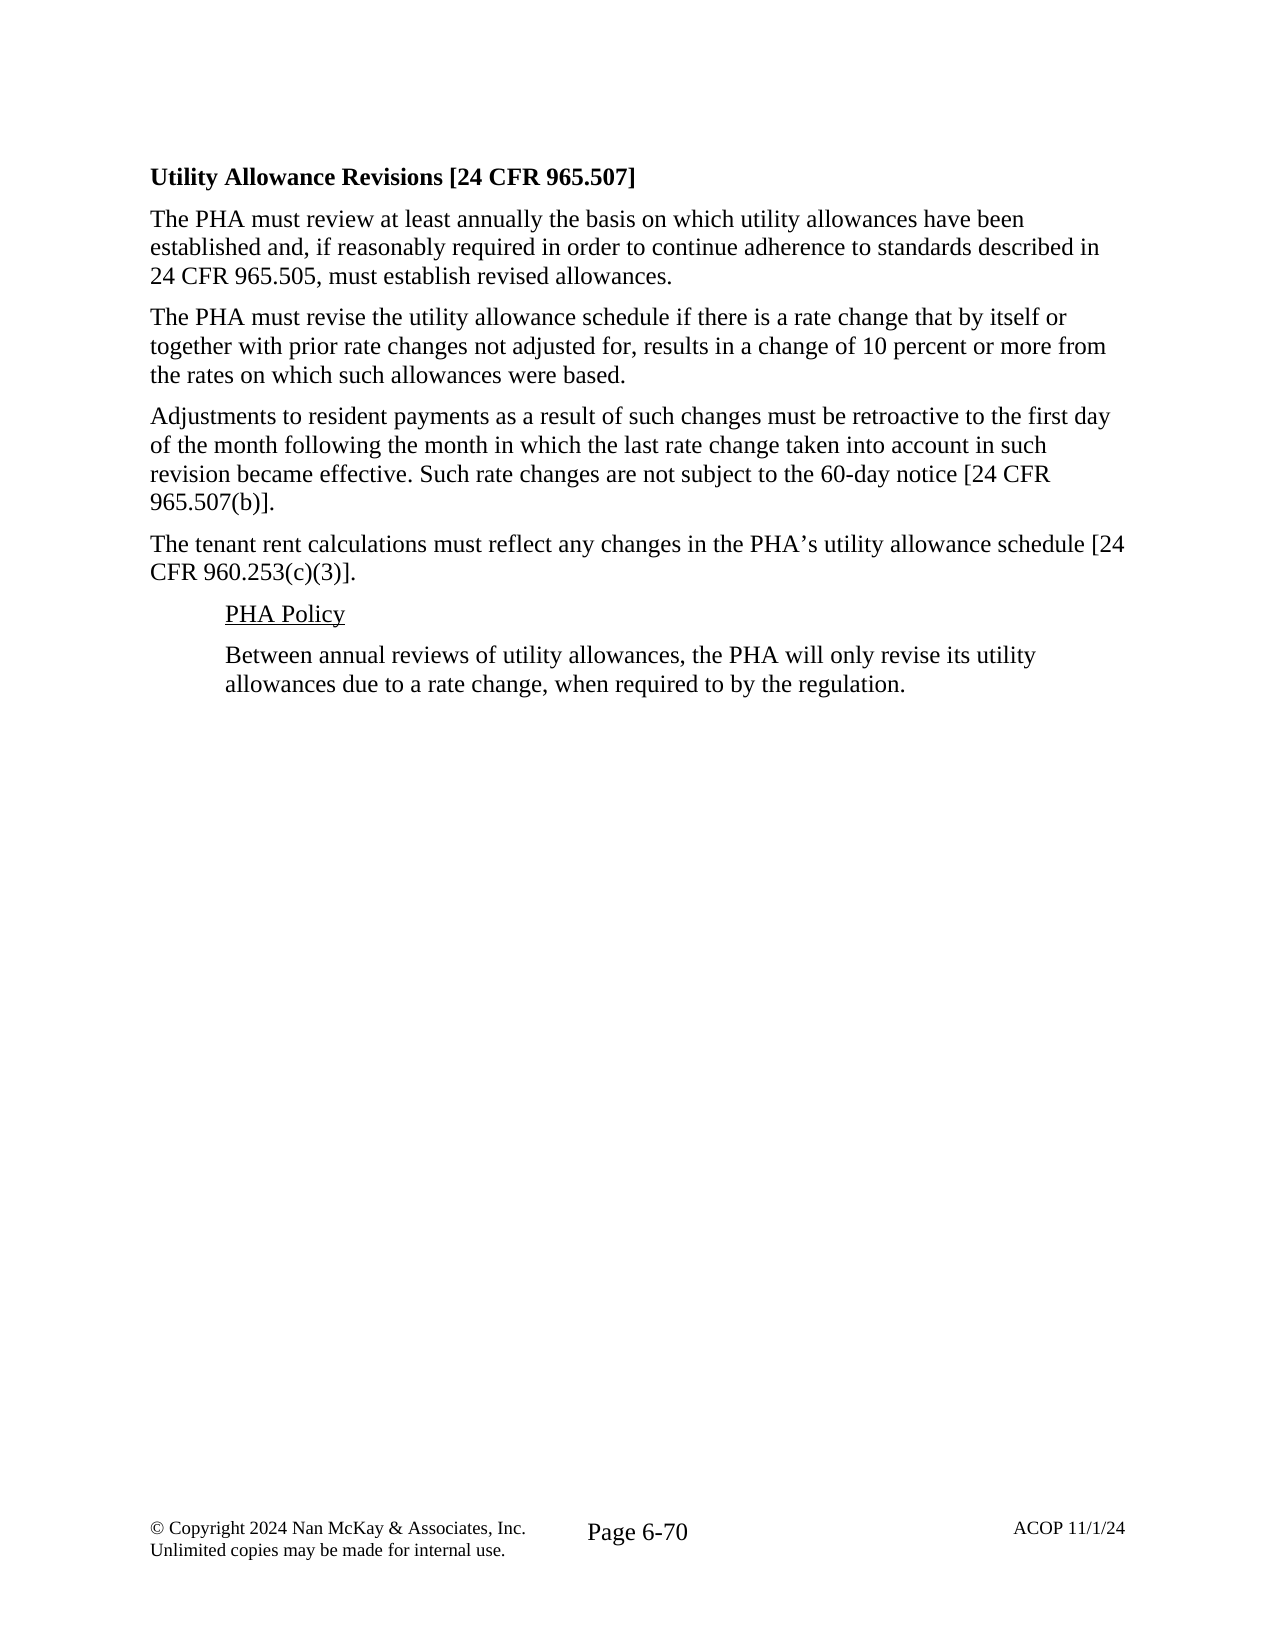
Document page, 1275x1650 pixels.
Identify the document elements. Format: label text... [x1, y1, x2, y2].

text Between annual reviews of utility allowances, the PHA will only revise its utility allowances due to a rate change, when required to by the regulation. [225, 640, 1125, 697]
text The tenant rent calculations must reflect any changes in the PHA’s utility allowance schedule [24 CFR 960.253(c)(3)]. [150, 529, 1125, 586]
text Adjustments to resident payments as a result of such changes must be retroactive to the first day of the month following the month in which the last rate change taken into account in such revision became effective. Such rate changes are not subject to the 60-day notice [24 CFR 965.507(b)]. [150, 401, 1125, 516]
text The PHA must revise the utility allowance schedule if there is a rate change that by itself or together with prior rate changes not adjusted for, results in a change of 10 percent or more from the rates on which such allowances were based. [150, 302, 1125, 389]
text Utility Allowance Revisions [24 CFR 965.507] [150, 162, 1125, 191]
text The PHA must review at least annually the basis on which utility allowances have been established and, if reasonably required in order to continue adherence to standards described in 24 CFR 965.505, must establish revised allowances. [150, 204, 1125, 290]
text PHA Policy [225, 599, 1125, 627]
